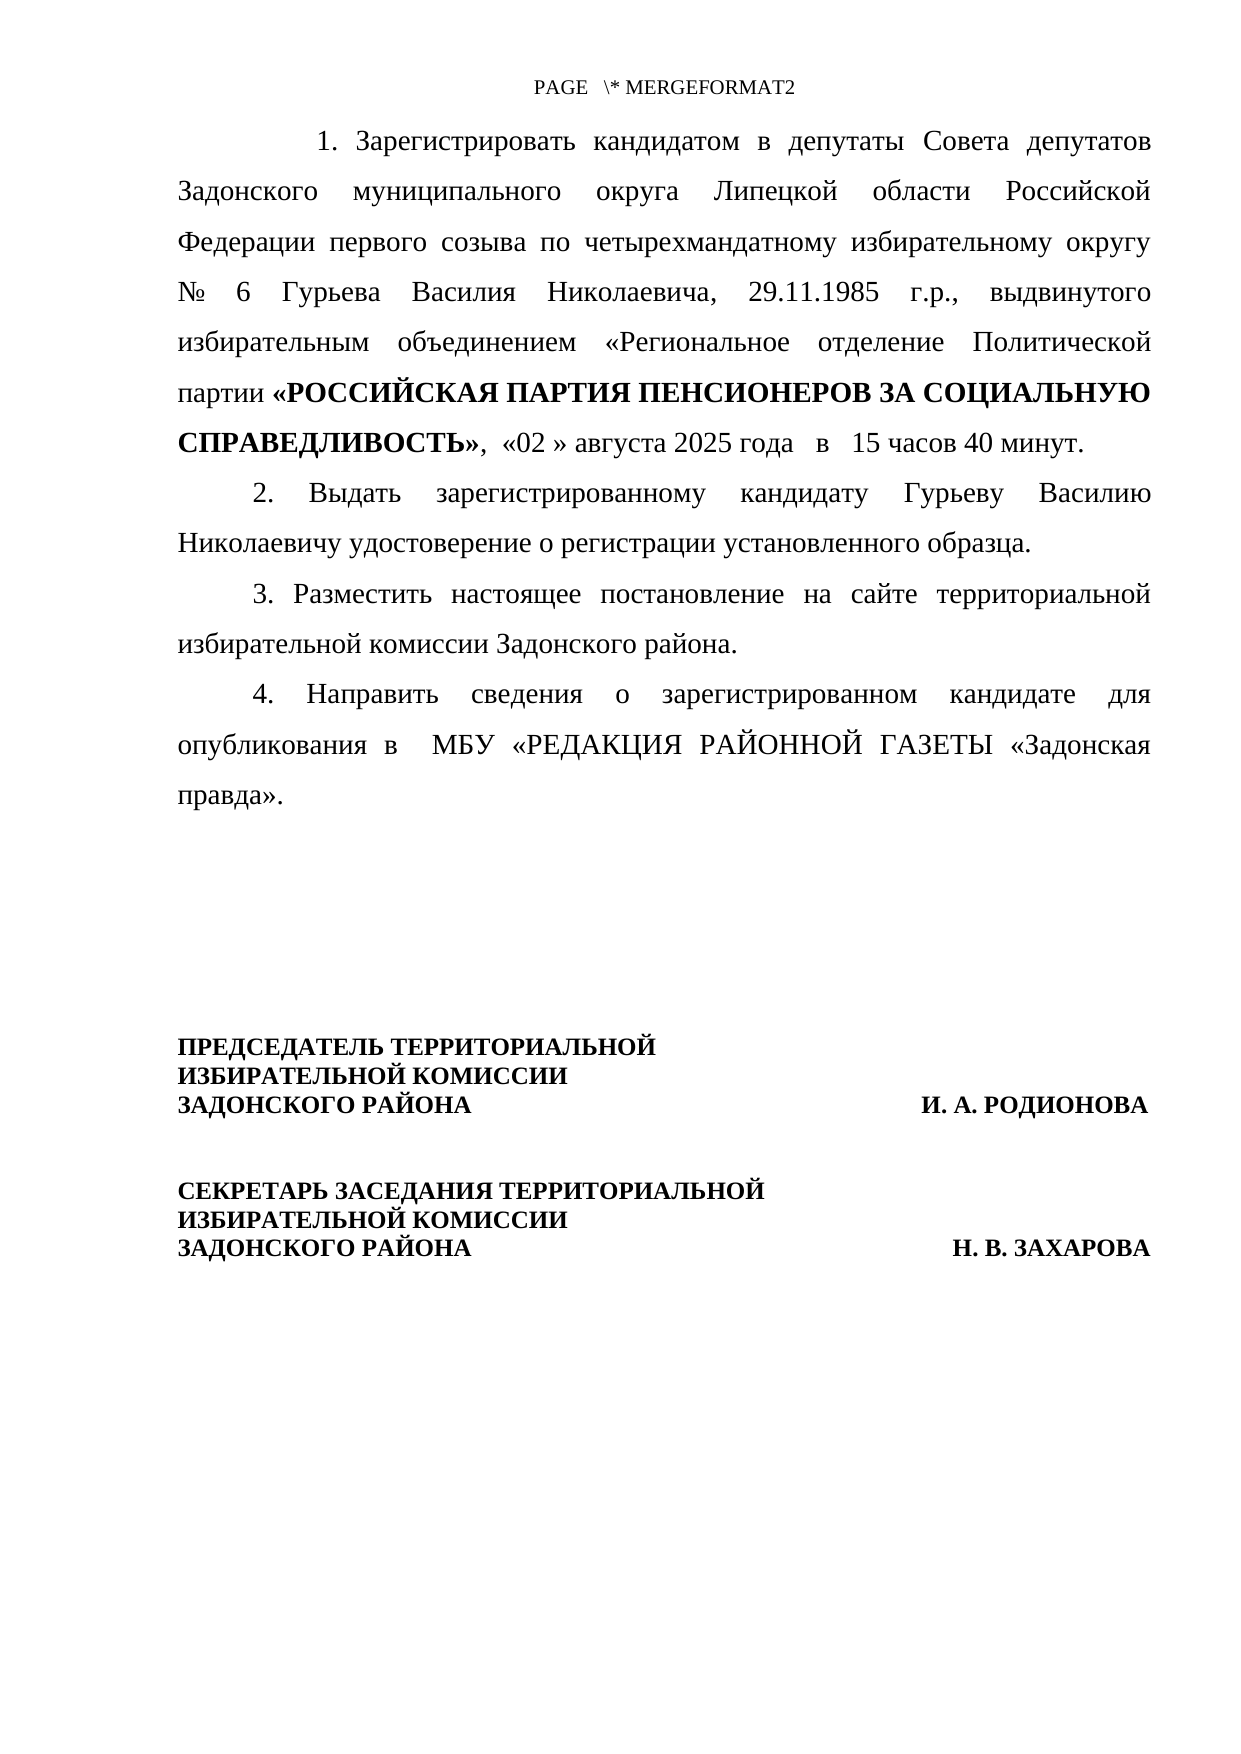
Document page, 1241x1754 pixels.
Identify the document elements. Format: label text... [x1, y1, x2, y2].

text ЗАДОНСКОГО РАЙОНА Н. В. ЗАХАРОВА [177, 1233, 1152, 1262]
text 1. Зарегистрировать кандидатом в депутаты Совета депутатов Задонского муниципального округа Липецкой области Российской Федерации первого созыва по четырехмандатному избирательному округу № 6 Гурьева Василия Николаевича, 29.11.1985 г.р., выдвинутого избирательным объединением «Региональное отделение Политической партии «РОССИЙСКАЯ ПАРТИЯ ПЕНСИОНЕРОВ ЗА СОЦИАЛЬНУЮ СПРАВЕДЛИВОСТЬ», «02 » августа 2025 года в 15 часов 40 минут. [177, 123, 1152, 458]
text ПРЕДСЕДАТЕЛЬ ТЕРРИТОРИАЛЬНОЙ [177, 1032, 1152, 1061]
text 4. Направить сведения о зарегистрированном кандидате для опубликования в МБУ «РЕДАКЦИЯ РАЙОННОЙ ГАЗЕТЫ «Задонская правда». [177, 677, 1152, 811]
text ИЗБИРАТЕЛЬНОЙ КОМИССИИ [177, 1205, 1152, 1233]
text ИЗБИРАТЕЛЬНОЙ КОМИССИИ [177, 1061, 1152, 1090]
text ЗАДОНСКОГО РАЙОНА И. А. РОДИОНОВА [177, 1090, 1152, 1118]
text 3. Разместить настоящее постановление на сайте территориальной избирательной комиссии Задонского района. [177, 576, 1152, 660]
text СЕКРЕТАРЬ ЗАСЕДАНИЯ ТЕРРИТОРИАЛЬНОЙ [177, 1176, 1152, 1205]
text 2. Выдать зарегистрированному кандидату Гурьеву Василию Николаевичу удостоверение о регистрации установленного образца. [177, 475, 1152, 559]
